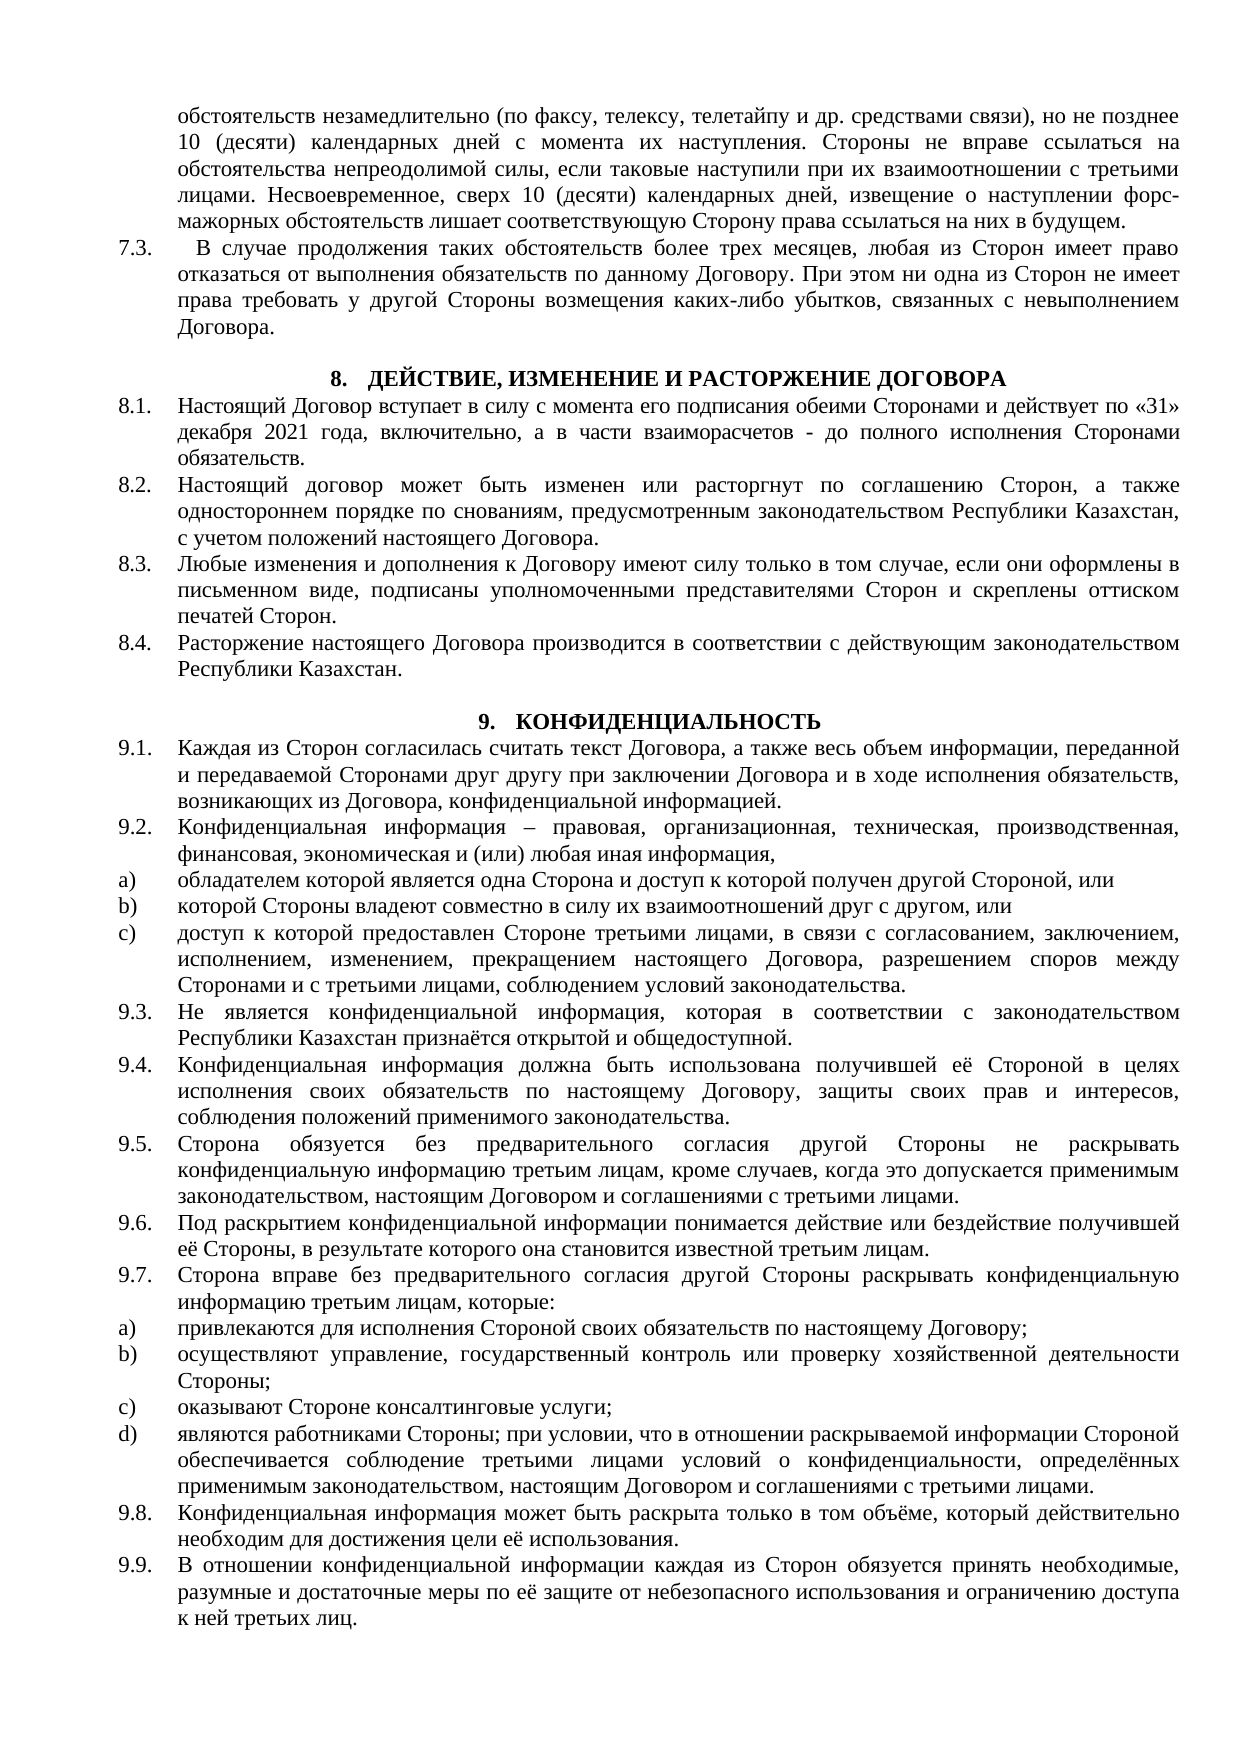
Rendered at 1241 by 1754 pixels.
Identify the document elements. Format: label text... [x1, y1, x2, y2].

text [118, 102, 1181, 234]
list Конфиденциальная информация – правовая, организационная, техническая, производственная, финансовая, экономическая и (или) любая иная информация, [118, 813, 1181, 866]
list Каждая из Сторон согласилась считать текст Договора, а также весь объем информации, переданной и передаваемой Сторонами друг другу при заключении Договора и в ходе исполнения обязательств, возникающих из Договора, конфиденциальной информацией. [118, 734, 1181, 813]
list Конфиденциальная информация должна быть использована получившей её Стороной в целях исполнения своих обязательств по настоящему Договору, защиты своих прав и интересов, соблюдения положений применимого законодательства. [118, 1051, 1181, 1130]
list оказывают Стороне консалтинговые услуги; [118, 1393, 1181, 1419]
list Настоящий договор может быть изменен или расторгнут по соглашению Сторон, а также одностороннем порядке по снованиям, предусмотренным законодательством Республики Казахстан, с учетом положений настоящего Договора. [118, 471, 1181, 550]
list Настоящий Договор вступает в силу с момента его подписания обеими Сторонами и действует по «31» декабря 2021 года, включительно, а в части взаиморасчетов - до полного исполнения Сторонами обязательств. [118, 392, 1181, 471]
list КОНФИДЕНЦИАЛЬНОСТЬ [118, 708, 1181, 734]
list которой Стороны владеют совместно в силу их взаимоотношений друг с другом, или [118, 892, 1181, 919]
list Сторона вправе без предварительного согласия другой Стороны раскрывать конфиденциальную информацию третьим лицам, которые: [118, 1261, 1181, 1314]
text 7.3. В случае продолжения таких обстоятельств более трех месяцев, любая из Сторон имеет право отказаться от выполнения обязательств по данному Договору. При этом ни одна из Сторон не имеет права требовать у другой Стороны возмещения каких-либо убытков, связанных с невыполнением Договора. [118, 234, 1181, 339]
list доступ к которой предоставлен Стороне третьими лицами, в связи с согласованием, заключением, исполнением, изменением, прекращением настоящего Договора, разрешением споров между Сторонами и с третьими лицами, соблюдением условий законодательства. [118, 919, 1181, 998]
list являются работниками Стороны; при условии, что в отношении раскрываемой информации Стороной обеспечивается соблюдение третьими лицами условий о конфиденциальности, определённых применимым законодательством, настоящим Договором и соглашениями с третьими лицами. [118, 1419, 1181, 1499]
list Под раскрытием конфиденциальной информации понимается действие или бездействие получившей её Стороны, в результате которого она становится известной третьим лицам. [118, 1209, 1181, 1261]
list осуществляют управление, государственный контроль или проверку хозяйственной деятельности Стороны; [118, 1341, 1181, 1393]
list Конфиденциальная информация может быть раскрыта только в том объёме, который действительно необходим для достижения цели её использования. [118, 1499, 1181, 1551]
list обладателем которой является одна Сторона и доступ к которой получен другой Стороной, или [118, 866, 1181, 892]
list Расторжение настоящего Договора производится в соответствии с действующим законодательством Республики Казахстан. [118, 629, 1181, 682]
list привлекаются для исполнения Стороной своих обязательств по настоящему Договору; [118, 1314, 1181, 1341]
list Сторона обязуется без предварительного согласия другой Стороны не раскрывать конфиденциальную информацию третьим лицам, кроме случаев, когда это допускается применимым законодательством, настоящим Договором и соглашениями с третьими лицами. [118, 1130, 1181, 1209]
list Не является конфиденциальной информация, которая в соответствии с законодательством Республики Казахстан признаётся открытой и общедоступной. [118, 998, 1181, 1051]
list Любые изменения и дополнения к Договору имеют силу только в том случае, если они оформлены в письменном виде, подписаны уполномоченными представителями Сторон и скреплены оттиском печатей Сторон. [118, 550, 1181, 629]
list ДЕЙСТВИЕ, ИЗМЕНЕНИЕ И РАСТОРЖЕНИЕ ДОГОВОРА [156, 365, 1181, 392]
list В отношении конфиденциальной информации каждая из Сторон обязуется принять необходимые, разумные и достаточные меры по её защите от небезопасного использования и ограничению доступа к ней третьих лиц. [118, 1551, 1181, 1630]
